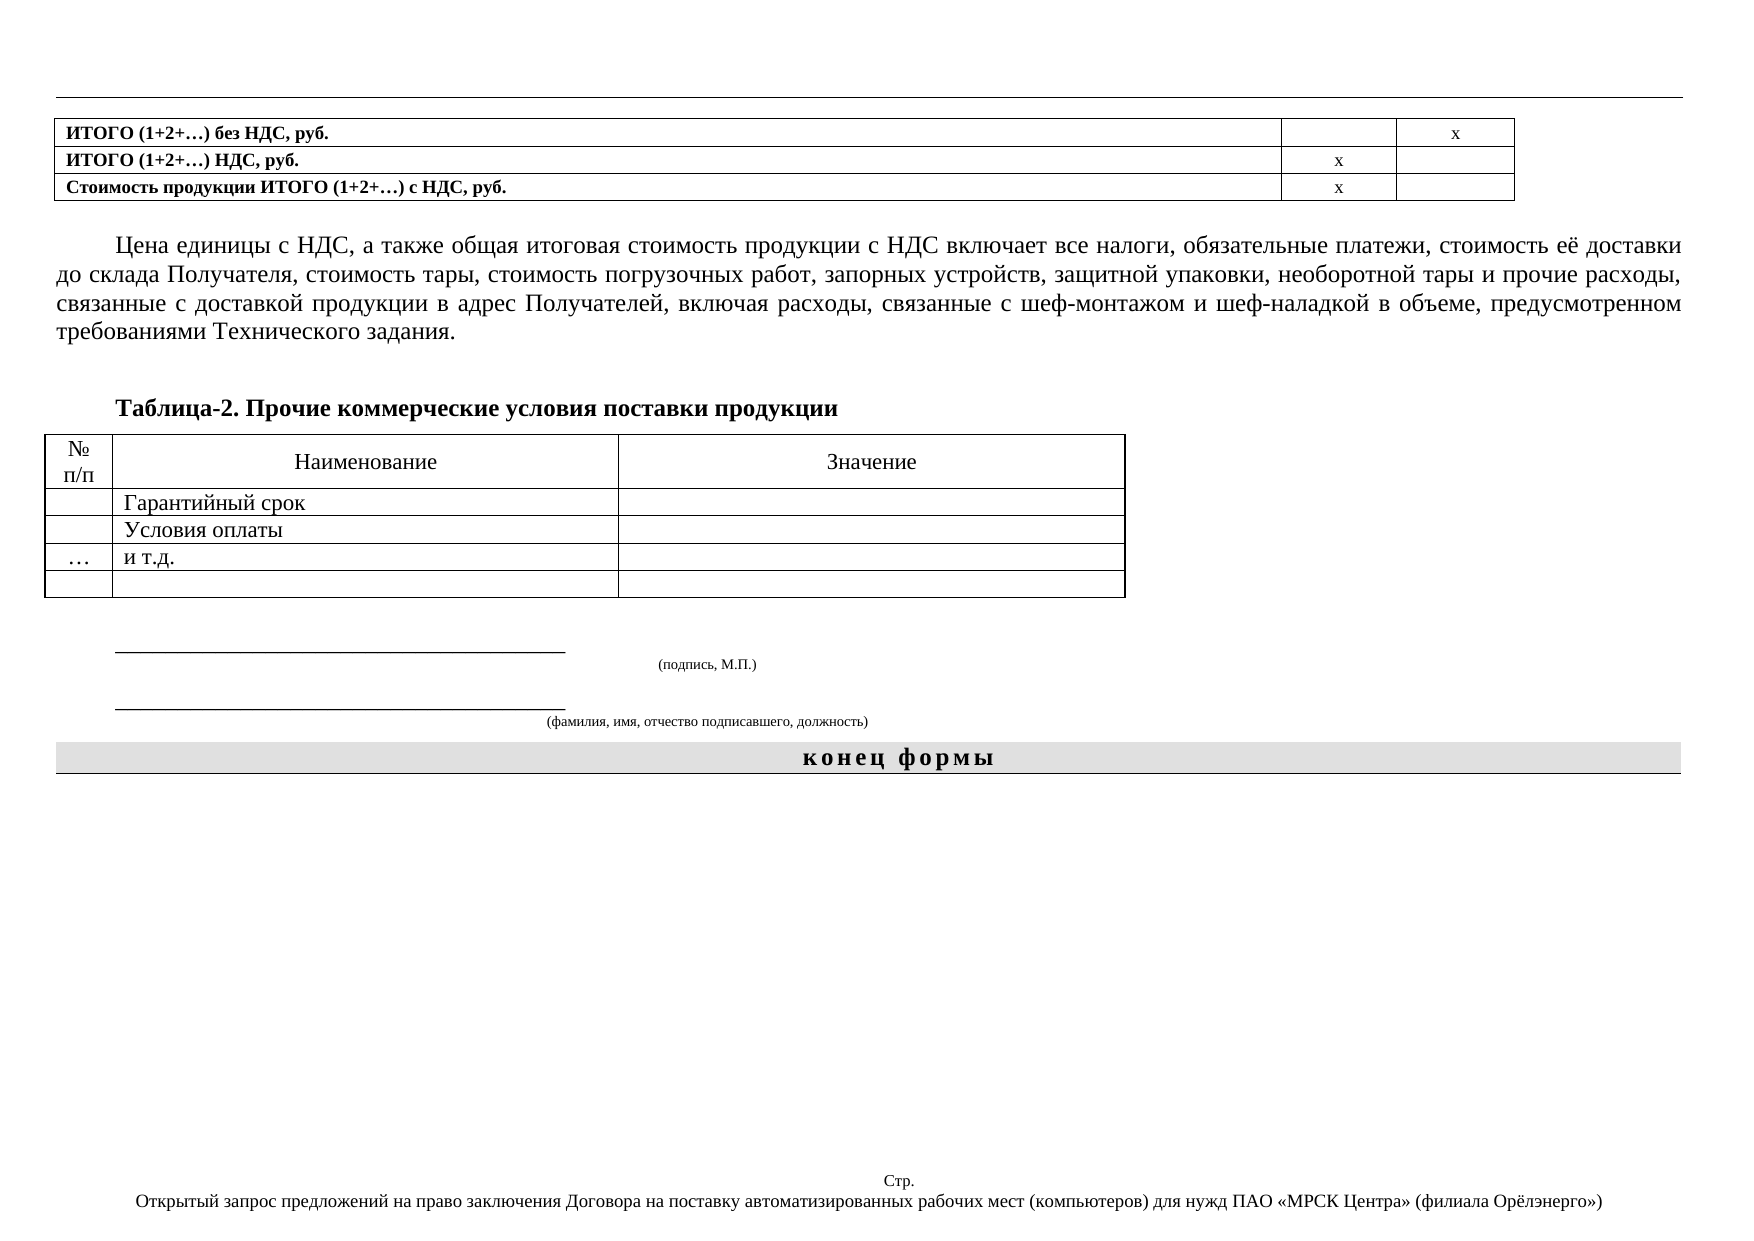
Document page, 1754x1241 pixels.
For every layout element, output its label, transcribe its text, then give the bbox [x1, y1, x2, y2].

table_cell Гарантийный срок [113, 489, 618, 515]
table_cell х [1397, 119, 1514, 146]
table_header Наименование [113, 435, 618, 488]
table_cell ИТОГО (1+2+…) без НДС, руб. [55, 119, 1281, 146]
table_cell [1397, 147, 1514, 173]
table_cell ИТОГО (1+2+…) НДС, руб. [55, 147, 1281, 173]
text Таблица-2. Прочие коммерческие условия поставки продукции [56, 393, 1683, 421]
table_cell х [1282, 174, 1396, 200]
table_cell … [46, 544, 112, 570]
table_cell [619, 489, 1124, 515]
table_cell х [1282, 147, 1396, 173]
table_header № п/п [46, 435, 112, 488]
table_cell Условия оплаты [113, 516, 618, 542]
text Цена единицы с НДС, а также общая итоговая стоимость продукции с НДС включает все налоги, обязательные платежи, стоимость её доставки до склада Получателя, стоимость тары, стоимость погрузочных работ, запорных устройств, защитной упаковки, необоротной тары и прочие расходы, связанные с доставкой продукции в адрес Получателей, включая расходы, связанные с шеф-монтажом и шеф-наладкой в объеме, предусмотренном требованиями Технического задания. [56, 230, 1683, 345]
text (подпись, М.П.) [56, 656, 1299, 684]
text ____________________________________ [56, 684, 1683, 713]
table_cell и т.д. [113, 544, 618, 570]
table_cell [1397, 174, 1514, 200]
text (фамилия, имя, отчество подписавшего, должность) [56, 713, 1299, 742]
table_cell [1282, 119, 1396, 146]
table_cell [46, 516, 112, 542]
table_cell [113, 571, 618, 597]
text конец формы [56, 742, 1681, 773]
table_cell [46, 489, 112, 515]
table_cell [619, 571, 1124, 597]
table_header Значение [619, 435, 1124, 488]
text ____________________________________ [56, 627, 1683, 656]
table_cell [619, 516, 1124, 542]
table_cell [619, 544, 1124, 570]
table_cell Стоимость продукции ИТОГО (1+2+…) с НДС, руб. [55, 174, 1281, 200]
table_cell [46, 571, 112, 597]
